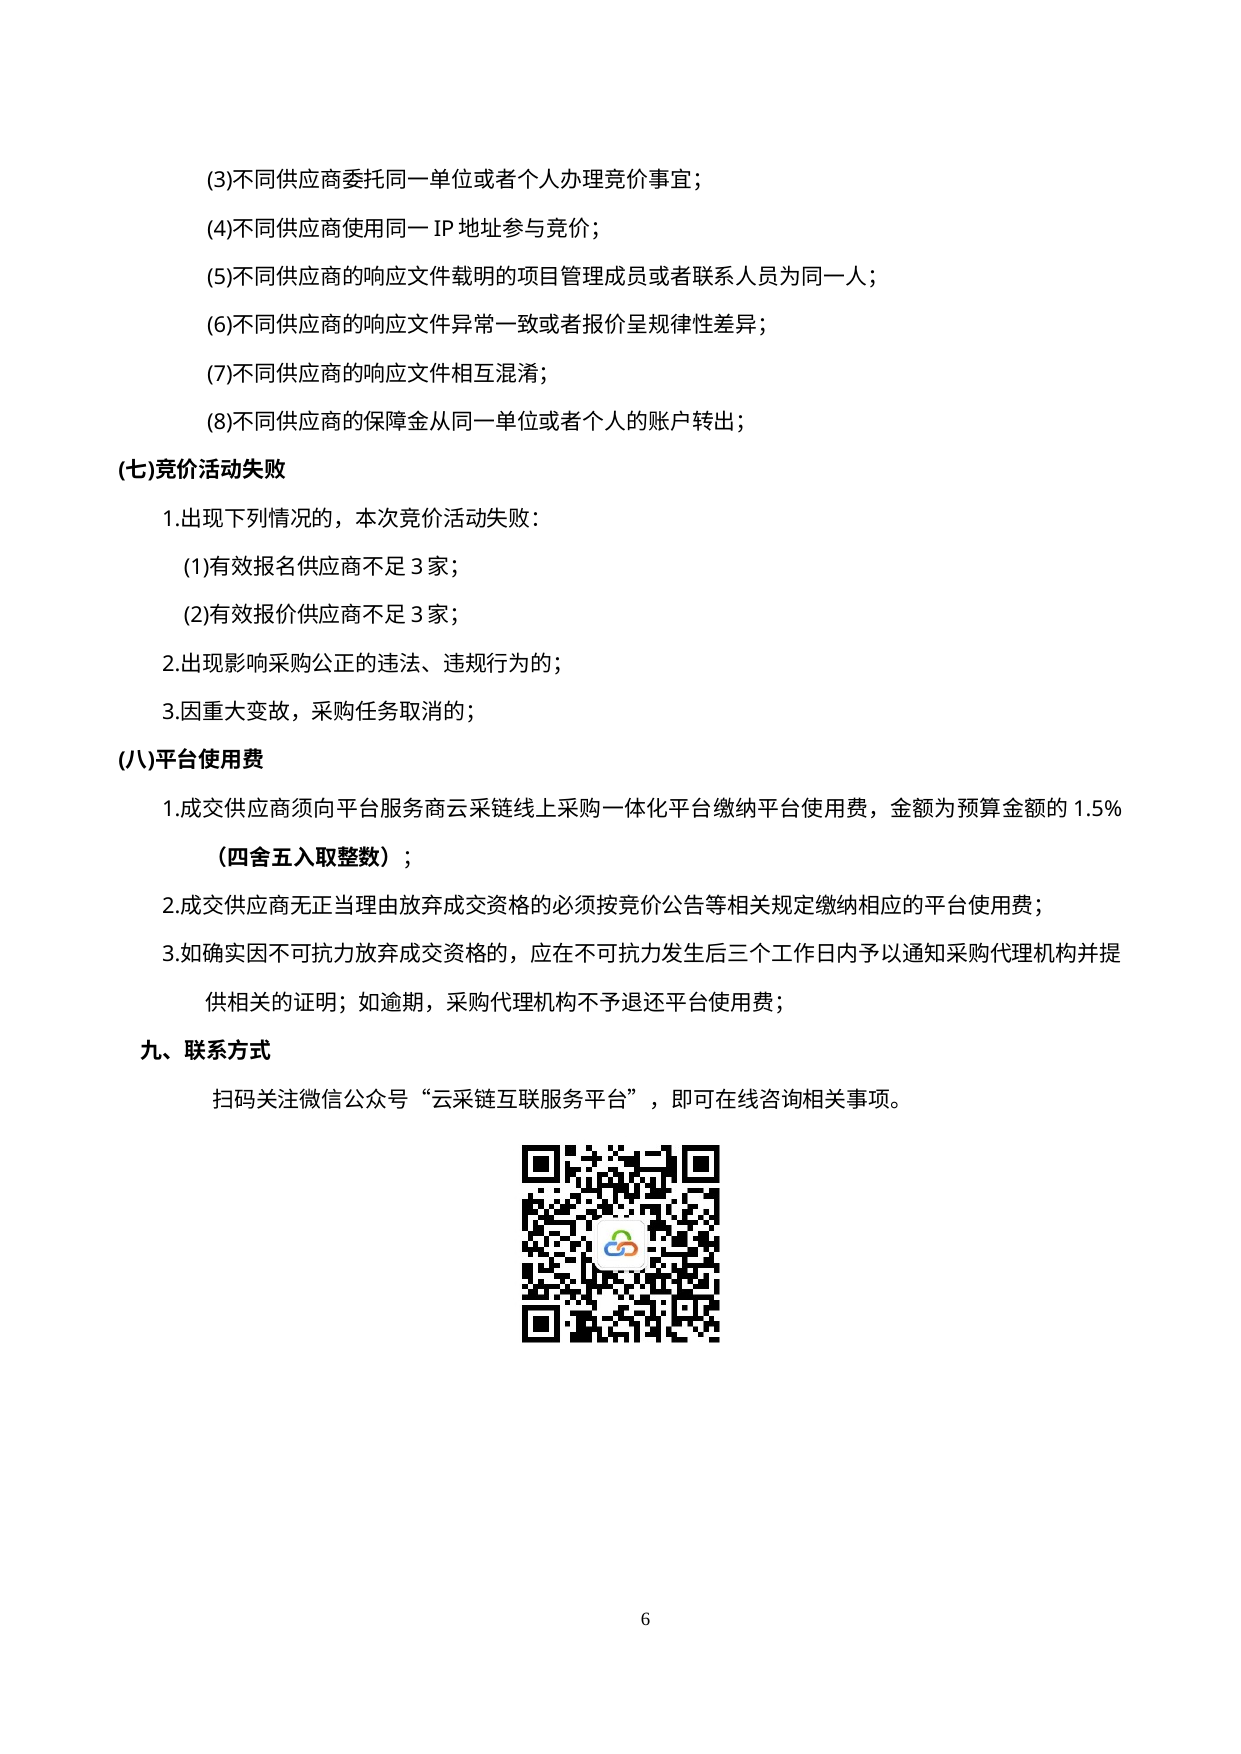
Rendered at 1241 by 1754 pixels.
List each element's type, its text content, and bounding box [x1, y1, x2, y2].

list 有效报价供应商不足3家； [184, 597, 1122, 629]
list 不同供应商的响应文件载明的项目管理成员或者联系人员为同一人； [207, 259, 1122, 291]
list 竞价活动失败 [118, 452, 1122, 484]
list 成交供应商须向平台服务商云采链线上采购一体化平台缴纳平台使用费，金额为预算金额的1.5%（四舍五入取整数）； [162, 790, 1122, 872]
list 九、联系方式 [118, 1033, 1122, 1065]
list 成交供应商无正当理由放弃成交资格的必须按竞价公告等相关规定缴纳相应的平台使用费； [162, 887, 1122, 920]
list 不同供应商的保障金从同一单位或者个人的账户转出； [207, 404, 1122, 436]
list 出现影响采购公正的违法、违规行为的； [162, 645, 1122, 678]
picture [506, 1129, 735, 1358]
list 不同供应商使用同一IP地址参与竞价； [207, 210, 1122, 243]
list 不同供应商委托同一单位或者个人办理竞价事宜； [207, 162, 1122, 194]
list 不同供应商的响应文件异常一致或者报价呈规律性差异； [207, 307, 1122, 339]
list 因重大变故，采购任务取消的； [162, 694, 1122, 726]
list 出现下列情况的，本次竞价活动失败： [162, 500, 1122, 533]
text 扫码关注微信公众号“云采链互联服务平台”，即可在线咨询相关事项。 [162, 1081, 1122, 1114]
list 有效报名供应商不足3家； [184, 549, 1122, 581]
list 如确实因不可抗力放弃成交资格的，应在不可抗力发生后三个工作日内予以通知采购代理机构并提供相关的证明；如逾期，采购代理机构不予退还平台使用费； [162, 936, 1122, 1017]
list 不同供应商的响应文件相互混淆； [207, 355, 1122, 388]
list 平台使用费 [118, 742, 1122, 774]
